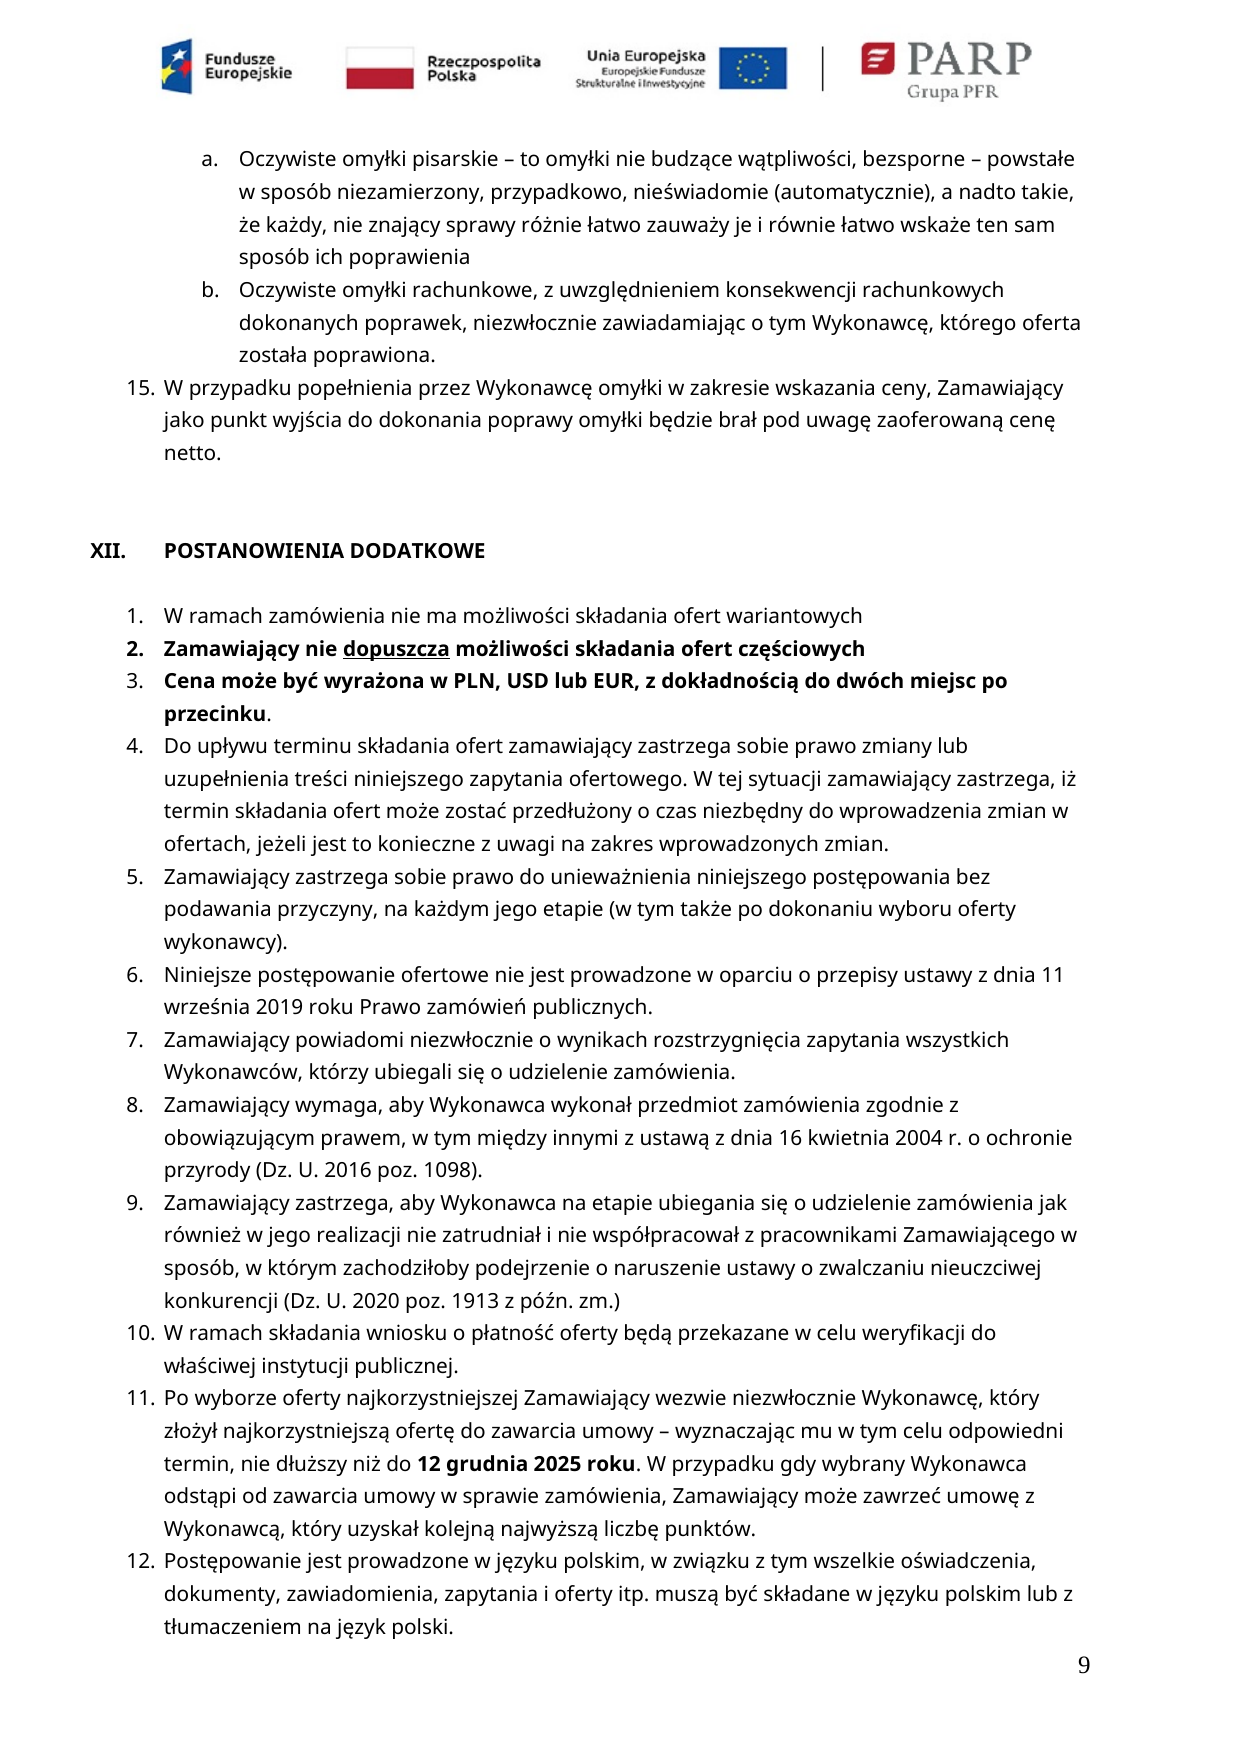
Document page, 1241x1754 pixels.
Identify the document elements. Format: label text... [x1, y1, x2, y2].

list Oczywiste omyłki rachunkowe, z uwzględnieniem konsekwencji rachunkowych dokonanych poprawek, niezwłocznie zawiadamiając o tym Wykonawcę, którego oferta została poprawiona. [201, 275, 1090, 369]
list Zamawiający powiadomi niezwłocznie o wynikach rozstrzygnięcia zapytania wszystkich Wykonawców, którzy ubiegali się o udzielenie zamówienia. [126, 1025, 1090, 1086]
list Zamawiający nie dopuszcza możliwości składania ofert częściowych [126, 634, 1090, 662]
list Zamawiający zastrzega sobie prawo do unieważnienia niniejszego postępowania bez podawania przyczyny, na każdym jego etapie (w tym także po dokonaniu wyboru oferty wykonawcy). [126, 862, 1090, 956]
list Oczywiste omyłki pisarskie – to omyłki nie budzące wątpliwości, bezsporne – powstałe w sposób niezamierzony, przypadkowo, nieświadomie (automatycznie), a nadto takie, że każdy, nie znający sprawy różnie łatwo zauważy je i równie łatwo wskaże ten sam sposób ich poprawienia [201, 144, 1090, 271]
list W ramach zamówienia nie ma możliwości składania ofert wariantowych [126, 601, 1090, 629]
list Postępowanie jest prowadzone w języku polskim, w związku z tym wszelkie oświadczenia, dokumenty, zawiadomienia, zapytania i oferty itp. muszą być składane w języku polskim lub z tłumaczeniem na język polski. [126, 1547, 1090, 1640]
list Zamawiający zastrzega, aby Wykonawca na etapie ubiegania się o udzielenie zamówienia jak również w jego realizacji nie zatrudniał i nie współpracował z pracownikami Zamawiającego w sposób, w którym zachodziłoby podejrzenie o naruszenie ustawy o zwalczaniu nieuczciwej konkurencji (Dz. U. 2020 poz. 1913 z późn. zm.) [126, 1188, 1090, 1314]
list Po wyborze oferty najkorzystniejszej Zamawiający wezwie niezwłocznie Wykonawcę, który złożył najkorzystniejszą ofertę do zawarcia umowy – wyznaczając mu w tym celu odpowiedni termin, nie dłuższy niż do 12 grudnia 2025 roku. W przypadku gdy wybrany Wykonawca odstąpi od zawarcia umowy w sprawie zamówienia, Zamawiający może zawrzeć umowę z Wykonawcą, który uzyskał kolejną najwyższą liczbę punktów. [126, 1383, 1090, 1542]
list Zamawiający wymaga, aby Wykonawca wykonał przedmiot zamówienia zgodnie z obowiązującym prawem, w tym między innymi z ustawą z dnia 16 kwietnia 2004 r. o ochronie przyrody (Dz. U. 2016 poz. 1098). [126, 1090, 1090, 1184]
list W ramach składania wniosku o płatność oferty będą przekazane w celu weryfikacji do właściwej instytucji publicznej. [126, 1318, 1090, 1379]
list POSTANOWIENIA DODATKOWE [126, 536, 1090, 564]
list W przypadku popełnienia przez Wykonawcę omyłki w zakresie wskazania ceny, Zamawiający jako punkt wyjścia do dokonania poprawy omyłki będzie brał pod uwagę zaoferowaną cenę netto. [126, 373, 1090, 466]
list Cena może być wyrażona w PLN, USD lub EUR, z dokładnością do dwóch miejsc po przecinku. [126, 666, 1090, 727]
picture [138, 14, 1041, 116]
list Niniejsze postępowanie ofertowe nie jest prowadzone w oparciu o przepisy ustawy z dnia 11 września 2019 roku Prawo zamówień publicznych. [126, 960, 1090, 1021]
list Do upływu terminu składania ofert zamawiający zastrzega sobie prawo zmiany lub uzupełnienia treści niniejszego zapytania ofertowego. W tej sytuacji zamawiający zastrzega, iż termin składania ofert może zostać przedłużony o czas niezbędny do wprowadzenia zmian w ofertach, jeżeli jest to konieczne z uwagi na zakres wprowadzonych zmian. [126, 731, 1090, 858]
